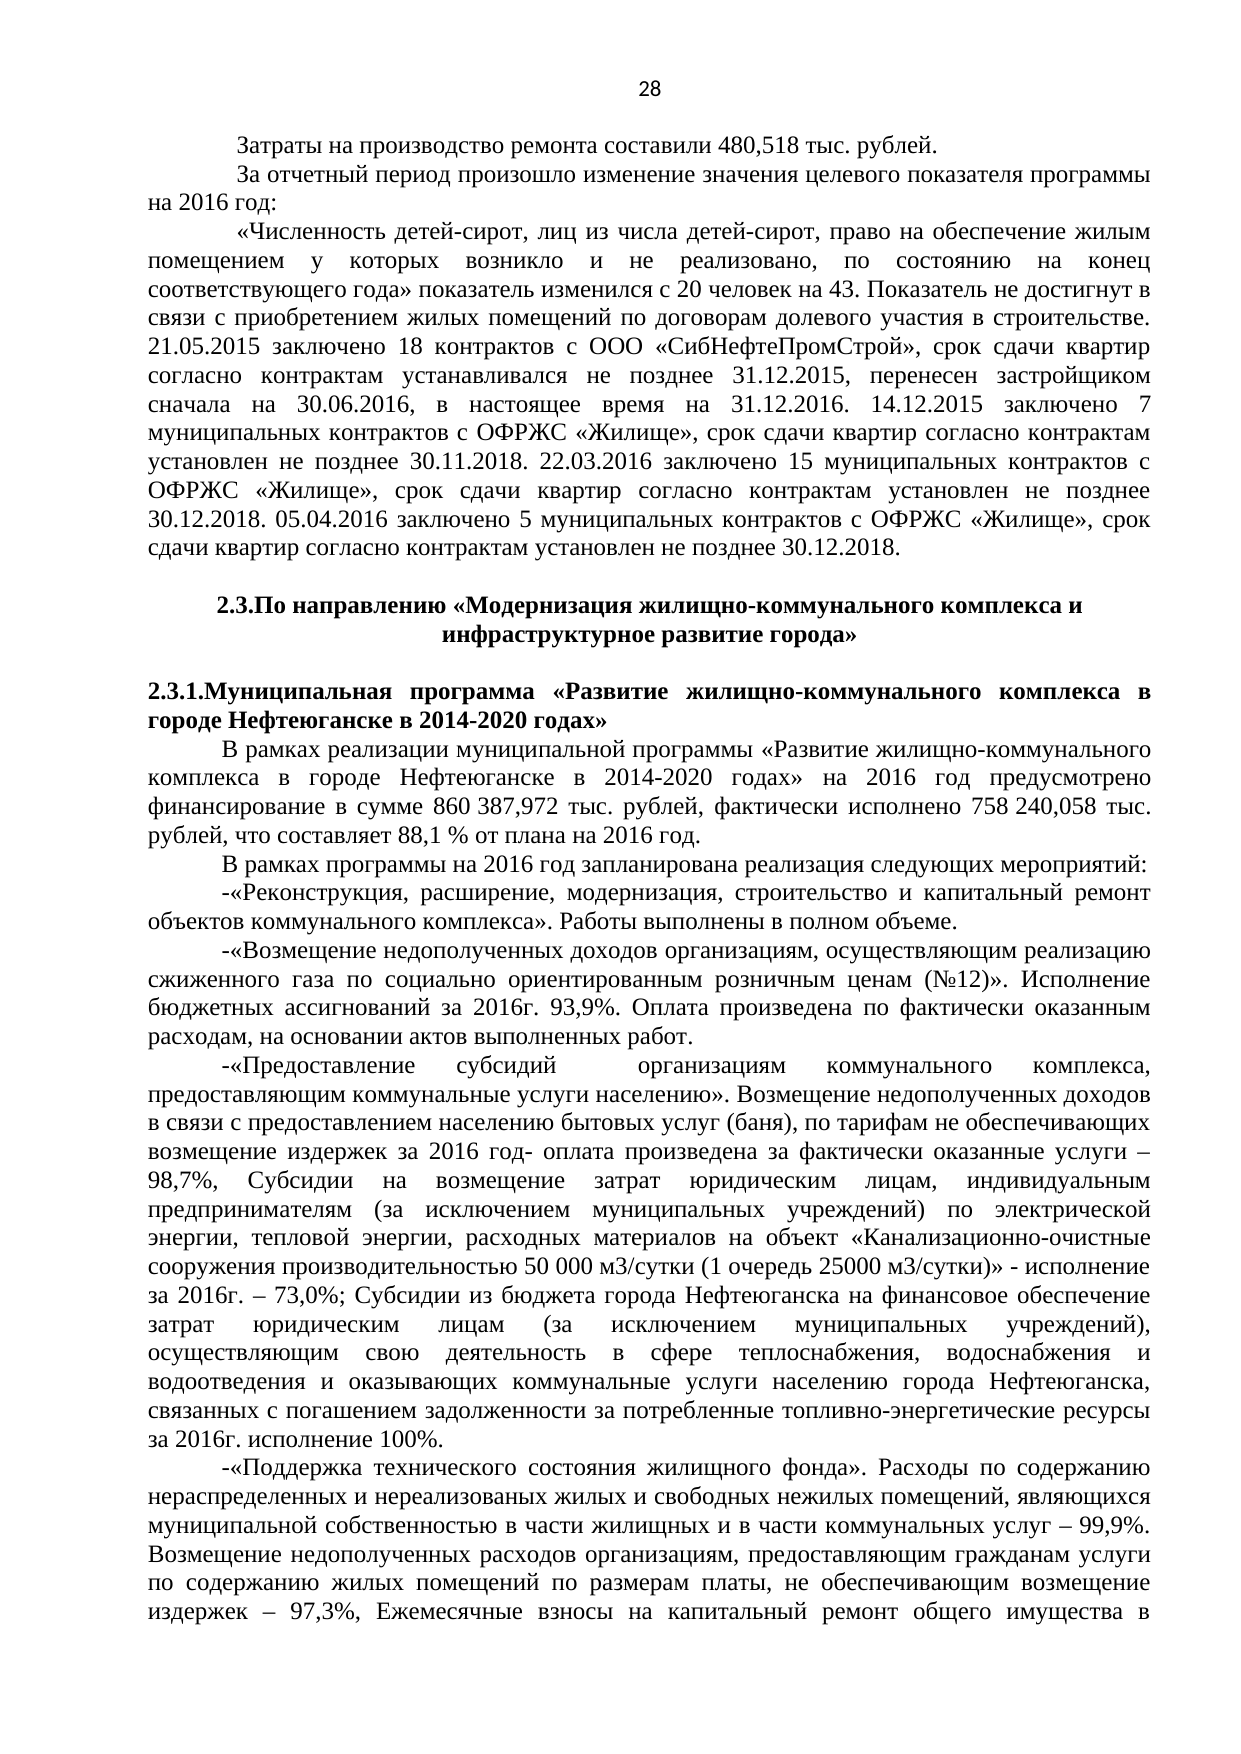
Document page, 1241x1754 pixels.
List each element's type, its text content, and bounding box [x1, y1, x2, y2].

text За отчетный период произошло изменение значения целевого показателя программы на 2016 год: [148, 159, 1152, 216]
text В рамках программы на 2016 год запланирована реализация следующих мероприятий: [148, 849, 1152, 877]
text Затраты на производство ремонта составили 480,518 тыс. рублей. [148, 130, 1152, 159]
text В рамках реализации муниципальной программы «Развитие жилищно-коммунального комплекса в городе Нефтеюганске в 2014-2020 годах» на 2016 год предусмотрено финансирование в сумме 860 387,972 тыс. рублей, фактически исполнено 758 240,058 тыс. рублей, что составляет 88,1 % от плана на 2016 год. [148, 734, 1152, 849]
text -«Возмещение недополученных доходов организациям, осуществляющим реализацию сжиженного газа по социально ориентированным розничным ценам (№12)». Исполнение бюджетных ассигнований за 2016г. 93,9%. Оплата произведена по фактически оказанным расходам, на основании актов выполненных работ. [148, 935, 1152, 1050]
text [148, 1452, 1152, 1625]
text -«Предоставление субсидий организациям коммунального комплекса, предоставляющим коммунальные услуги населению». Возмещение недополученных доходов в связи с предоставлением населению бытовых услуг (баня), по тарифам не обеспечивающих возмещение издержек за 2016 год- оплата произведена за фактически оказанные услуги – 98,7%, Субсидии на возмещение затрат юридическим лицам, индивидуальным предпринимателям (за исключением муниципальных учреждений) по электрической энергии, тепловой энергии, расходных материалов на объект «Канализационно-очистные сооружения производительностью 50 000 м3/сутки (1 очередь 25000 м3/сутки)» - исполнение за 2016г. – 73,0%; Субсидии из бюджета города Нефтеюганска на финансовое обеспечение затрат юридическим лицам (за исключением муниципальных учреждений), осуществляющим свою деятельность в сфере теплоснабжения, водоснабжения и водоотведения и оказывающих коммунальные услуги населению города Нефтеюганска, связанных с погашением задолженности за потребленные топливно-энергетические ресурсы за 2016г. исполнение 100%. [148, 1050, 1152, 1452]
text -«Реконструкция, расширение, модернизация, строительство и капитальный ремонт объектов коммунального комплекса». Работы выполнены в полном объеме. [148, 877, 1152, 935]
text «Численность детей-сирот, лиц из числа детей-сирот, право на обеспечение жилым помещением у которых возникло и не реализовано, по состоянию на конец соответствующего года» показатель изменился с 20 человек на 43. Показатель не достигнут в связи с приобретением жилых помещений по договорам долевого участия в строительстве. 21.05.2015 заключено 18 контрактов с ООО «СибНефтеПромСтрой», срок сдачи квартир согласно контрактам устанавливался не позднее 31.12.2015, перенесен застройщиком сначала на 30.06.2016, в настоящее время на 31.12.2016. 14.12.2015 заключено 7 муниципальных контрактов с ОФРЖС «Жилище», срок сдачи квартир согласно контрактам установлен не позднее 30.11.2018. 22.03.2016 заключено 15 муниципальных контрактов с ОФРЖС «Жилище», срок сдачи квартир согласно контрактам установлен не позднее 30.12.2018. 05.04.2016 заключено 5 муниципальных контрактов с ОФРЖС «Жилище», срок сдачи квартир согласно контрактам установлен не позднее 30.12.2018. [148, 216, 1152, 561]
text 2.3.1.Муниципальная программа «Развитие жилищно-коммунального комплекса в городе Нефтеюганске в 2014-2020 годах» [148, 676, 1152, 734]
text 2.3.По направлению «Модернизация жилищно-коммунального комплекса и инфраструктурное развитие города» [148, 590, 1152, 647]
